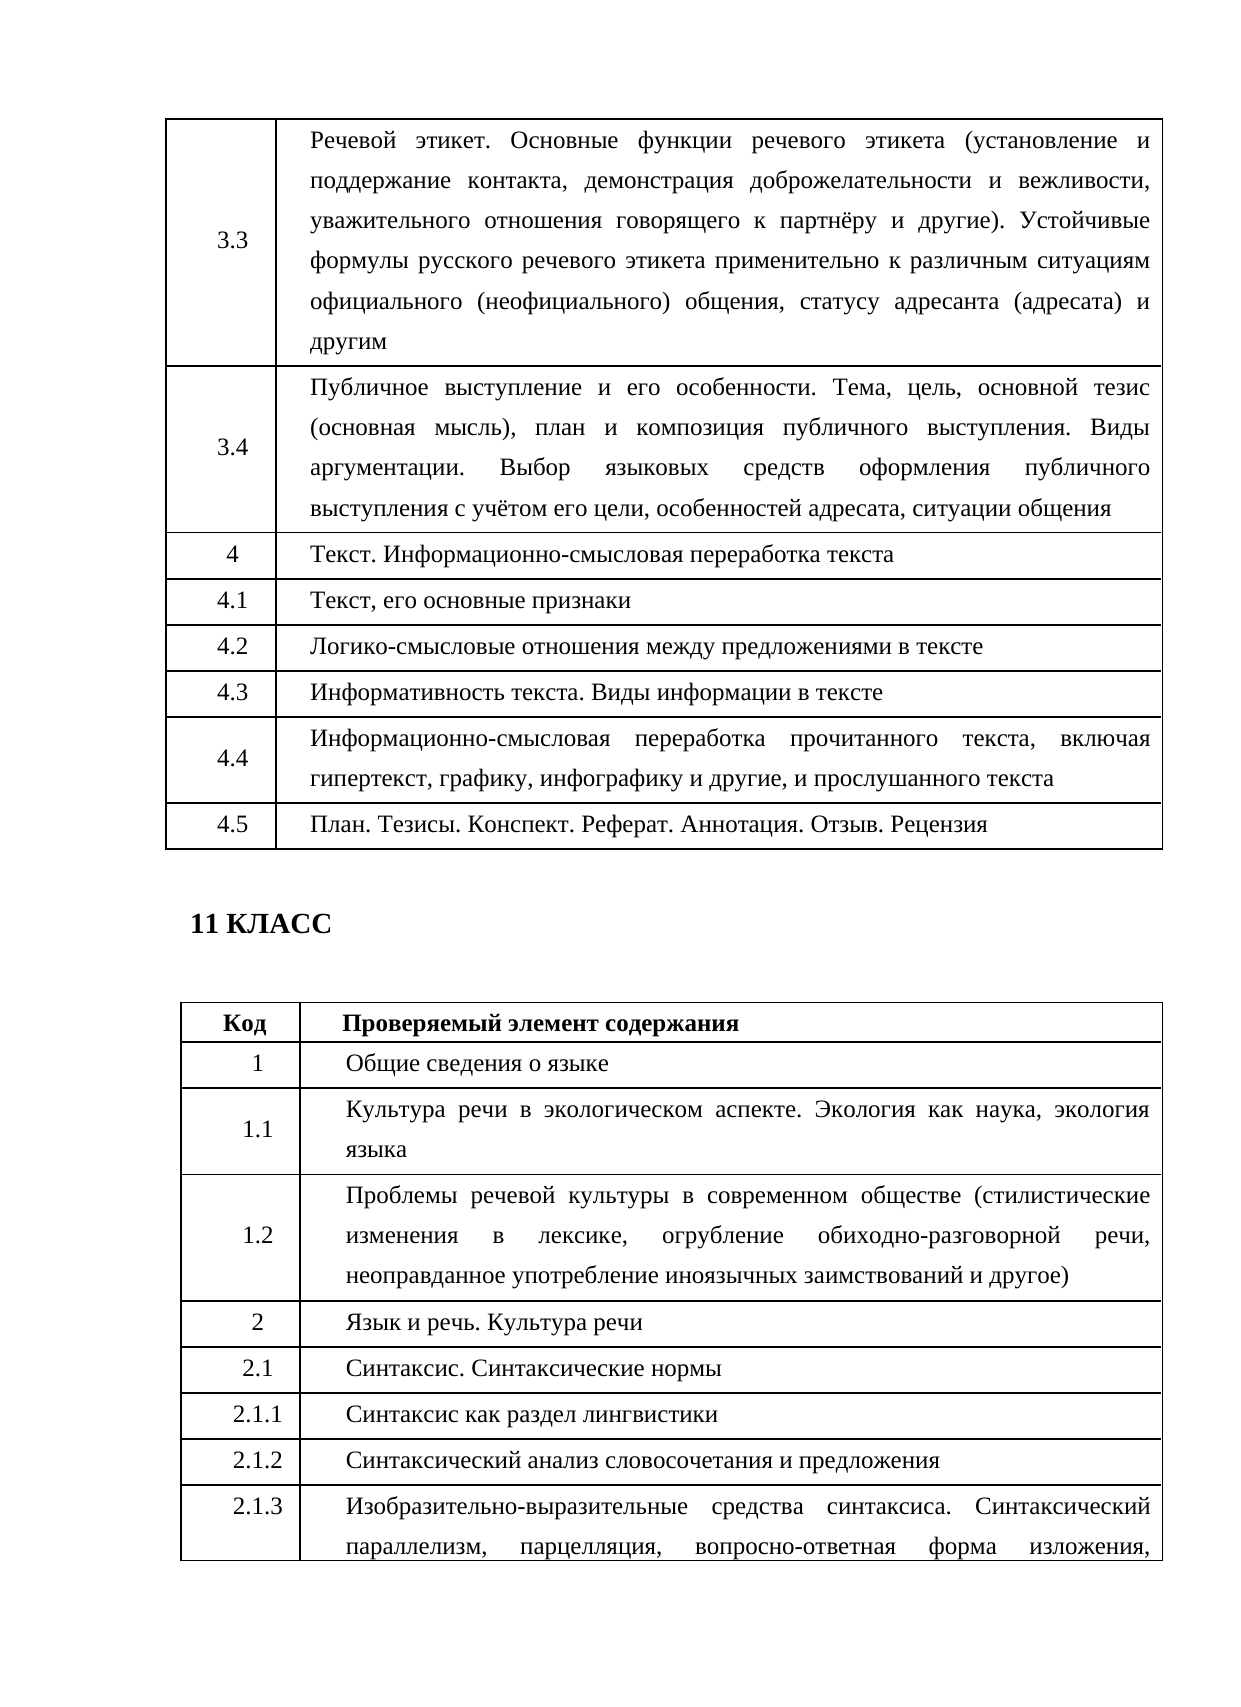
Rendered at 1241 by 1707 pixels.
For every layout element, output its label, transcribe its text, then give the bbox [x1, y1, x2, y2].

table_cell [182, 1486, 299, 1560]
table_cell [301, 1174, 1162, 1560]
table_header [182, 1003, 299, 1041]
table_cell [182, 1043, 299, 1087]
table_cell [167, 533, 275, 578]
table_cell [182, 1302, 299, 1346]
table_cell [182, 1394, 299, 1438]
text 11 КЛАСС [190, 907, 1152, 940]
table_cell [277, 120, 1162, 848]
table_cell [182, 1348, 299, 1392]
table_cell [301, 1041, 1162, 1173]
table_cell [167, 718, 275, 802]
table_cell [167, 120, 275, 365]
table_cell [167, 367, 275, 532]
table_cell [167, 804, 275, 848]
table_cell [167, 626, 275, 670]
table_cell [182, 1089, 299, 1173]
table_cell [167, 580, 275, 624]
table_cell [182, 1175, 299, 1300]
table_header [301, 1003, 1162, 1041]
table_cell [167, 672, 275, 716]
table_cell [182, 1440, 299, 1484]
